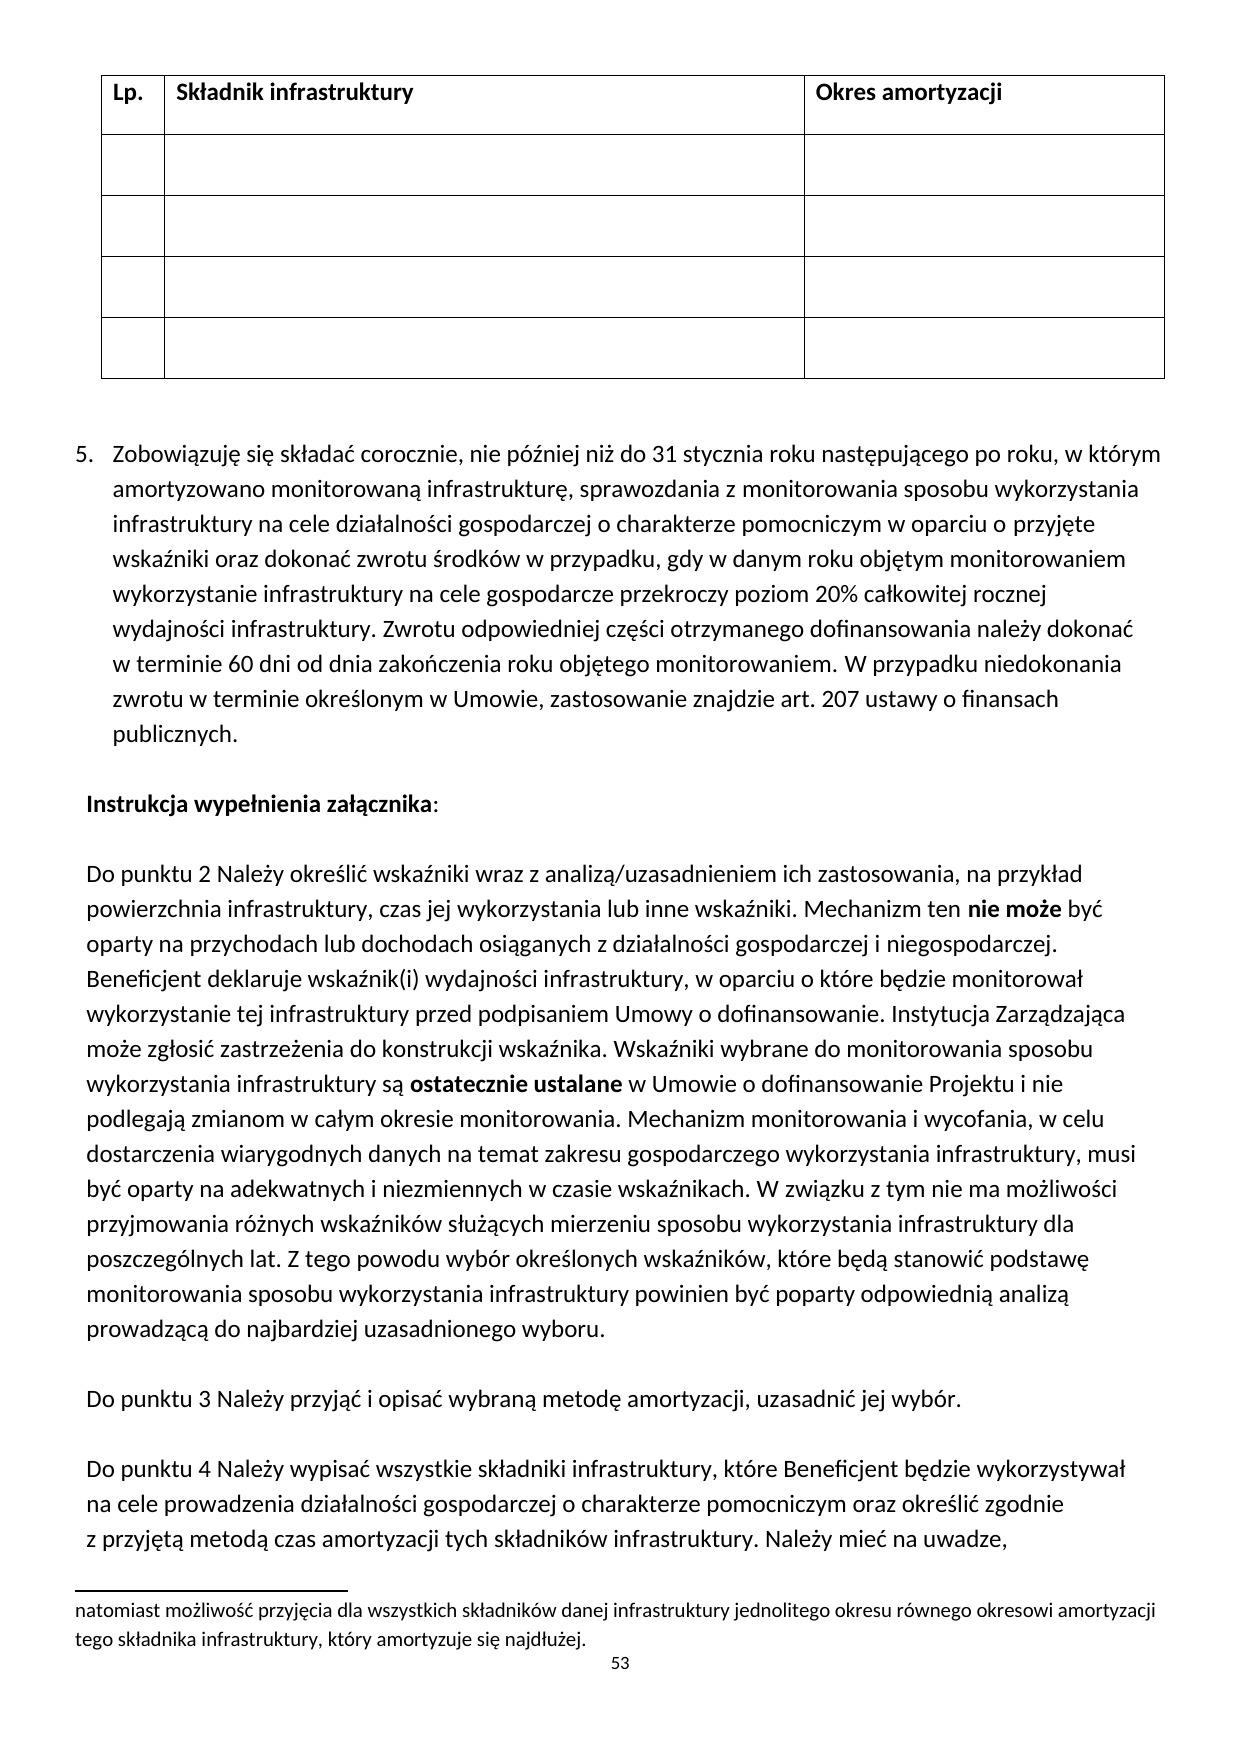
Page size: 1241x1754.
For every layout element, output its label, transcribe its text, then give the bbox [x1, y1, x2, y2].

table_header Okres amortyzacji [805, 76, 1164, 134]
table_cell [165, 196, 804, 256]
table_cell [102, 135, 164, 195]
table_cell [165, 135, 804, 195]
table_cell [165, 318, 804, 377]
table_cell [805, 318, 1164, 377]
table_cell [165, 257, 804, 317]
table_cell [805, 196, 1164, 256]
table_cell [805, 135, 1164, 195]
table_header Składnik infrastruktury [165, 76, 804, 134]
table_cell [805, 257, 1164, 317]
table_cell [102, 318, 164, 377]
table_header Lp. [102, 76, 164, 134]
table_cell [102, 257, 164, 317]
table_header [75, 789, 1165, 1554]
table_cell [102, 196, 164, 256]
list Zobowiązuję się składać corocznie, nie później niż do 31 stycznia roku następującego po roku, w którym amortyzowano monitorowaną infrastrukturę, sprawozdania z monitorowania sposobu wykorzystania infrastruktury na cele działalności gospodarczej o charakterze pomocniczym w oparciu o przyjęte wskaźniki oraz dokonać zwrotu środków w przypadku, gdy w danym roku objętym monitorowaniem wykorzystanie infrastruktury na cele gospodarcze przekroczy poziom 20% całkowitej rocznej wydajności infrastruktury. Zwrotu odpowiedniej części otrzymanego dofinansowania należy dokonać w terminie 60 dni od dnia zakończenia roku objętego monitorowaniem. W przypadku niedokonania zwrotu w terminie określonym w Umowie, zastosowanie znajdzie art. 207 ustawy o finansach publicznych. [75, 438, 1165, 749]
